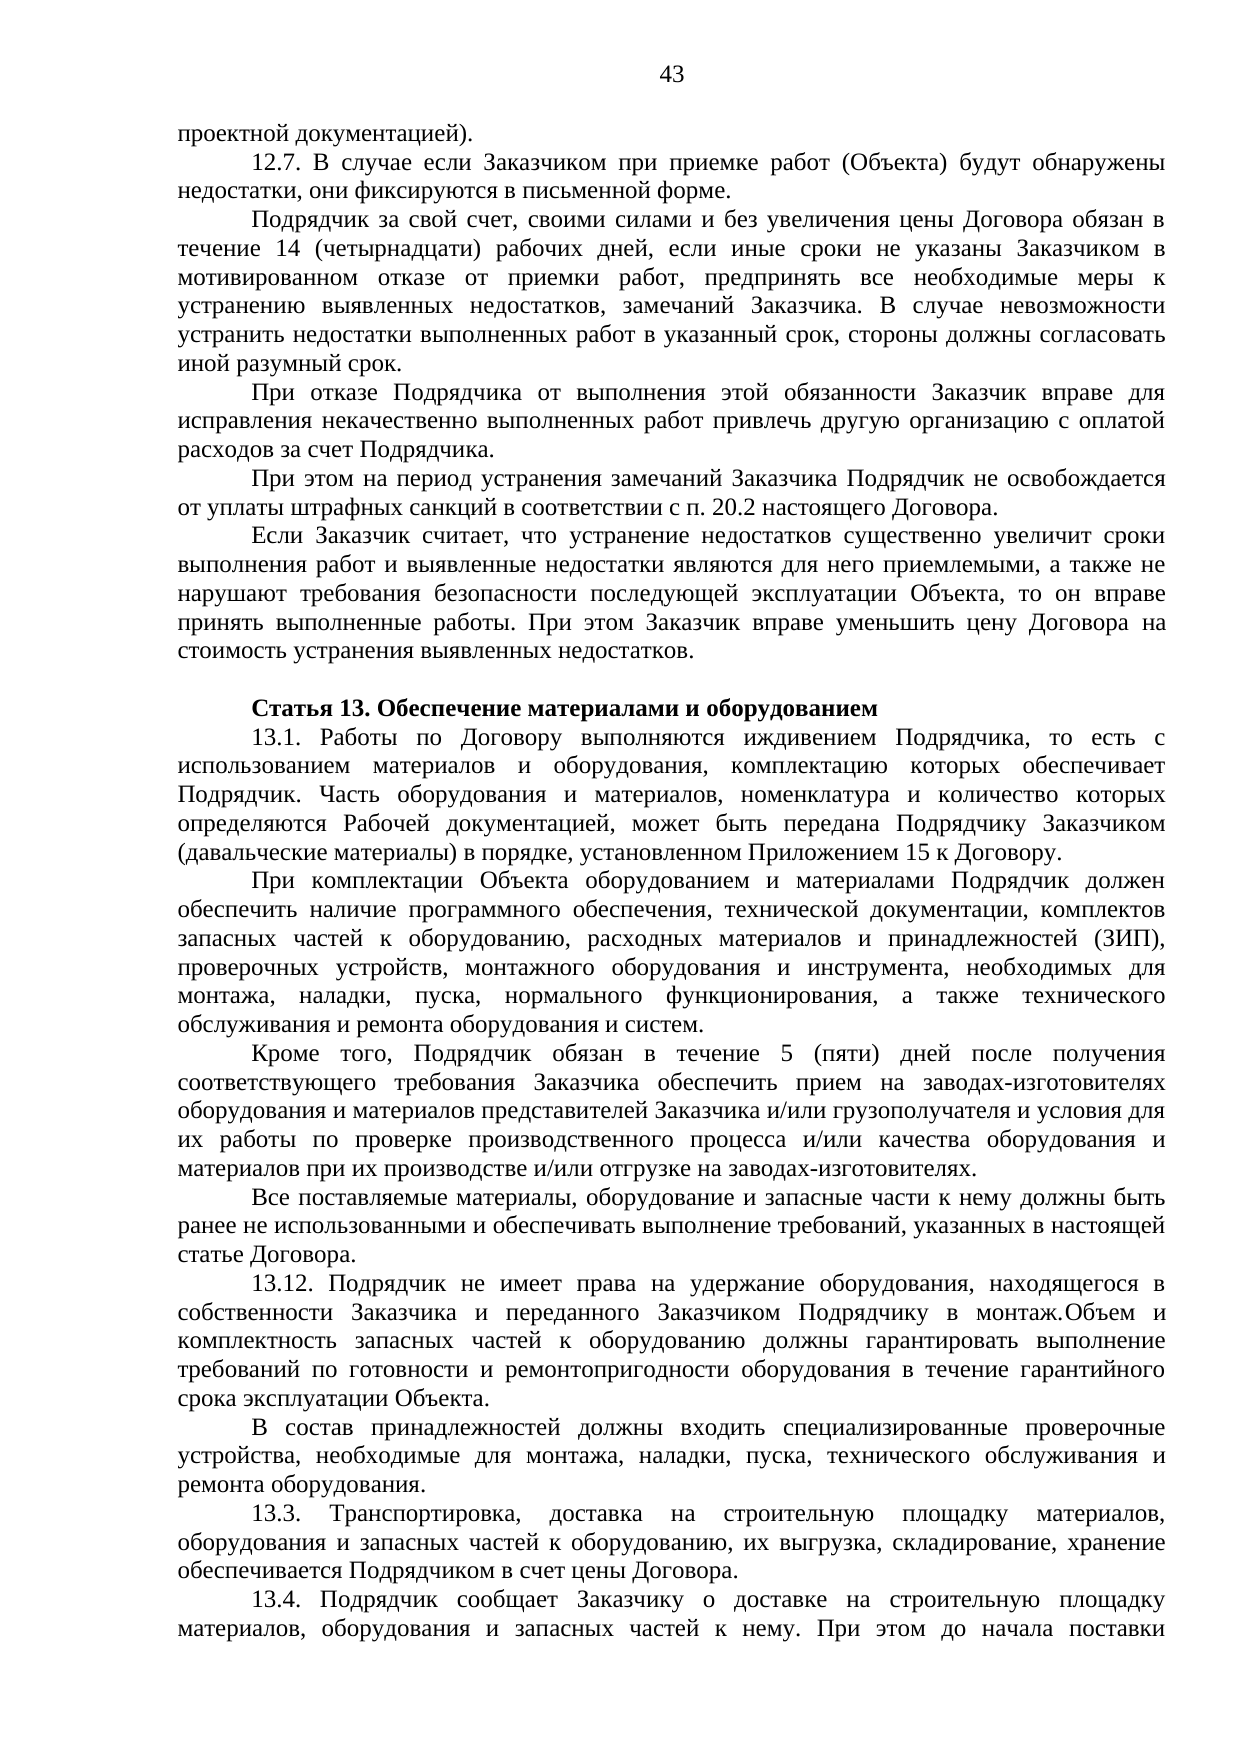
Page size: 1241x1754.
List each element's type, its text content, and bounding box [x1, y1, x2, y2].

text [177, 118, 1166, 147]
text Статья 13. Обеспечение материалами и оборудованием [177, 693, 1166, 722]
text В состав принадлежностей должны входить специализированные проверочные устройства, необходимые для монтажа, наладки, пуска, технического обслуживания и ремонта оборудования. [177, 1412, 1166, 1498]
text При комплектации Объекта оборудованием и материалами Подрядчик должен обеспечить наличие программного обеспечения, технической документации, комплектов запасных частей к оборудованию, расходных материалов и принадлежностей (ЗИП), проверочных устройств, монтажного оборудования и инструмента, необходимых для монтажа, наладки, пуска, нормального функционирования, а также технического обслуживания и ремонта оборудования и систем. [177, 866, 1166, 1038]
text Подрядчик за свой счет, своими силами и без увеличения цены Договора обязан в течение 14 (четырнадцати) рабочих дней, если иные сроки не указаны Заказчиком в мотивированном отказе от приемки работ, предпринять все необходимые меры к устранению выявленных недостатков, замечаний Заказчика. В случае невозможности устранить недостатки выполненных работ в указанный срок, стороны должны согласовать иной разумный срок. [177, 204, 1166, 377]
text 13.3. Транспортировка, доставка на строительную площадку материалов, оборудования и запасных частей к оборудованию, их выгрузка, складирование, хранение обеспечивается Подрядчиком в счет цены Договора. [177, 1498, 1166, 1584]
text Если Заказчик считает, что устранение недостатков существенно увеличит сроки выполнения работ и выявленные недостатки являются для него приемлемыми, а также не нарушают требования безопасности последующей эксплуатации Объекта, то он вправе принять выполненные работы. При этом Заказчик вправе уменьшить цену Договора на стоимость устранения выявленных недостатков. [177, 521, 1166, 664]
text При отказе Подрядчика от выполнения этой обязанности Заказчик вправе для исправления некачественно выполненных работ привлечь другую организацию с оплатой расходов за счет Подрядчика. [177, 377, 1166, 463]
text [177, 1584, 1166, 1642]
text 12.7. В случае если Заказчиком при приемке работ (Объекта) будут обнаружены недостатки, они фиксируются в письменной форме. [177, 147, 1166, 204]
text 13.12. Подрядчик не имеет права на удержание оборудования, находящегося в собственности Заказчика и переданного Заказчиком Подрядчику в монтаж.Объем и комплектность запасных частей к оборудованию должны гарантировать выполнение требований по готовности и ремонтопригодности оборудования в течение гарантийного срока эксплуатации Объекта. [177, 1268, 1166, 1412]
text Все поставляемые материалы, оборудование и запасные части к нему должны быть ранее не использованными и обеспечивать выполнение требований, указанных в настоящей статье Договора. [177, 1182, 1166, 1268]
text При этом на период устранения замечаний Заказчика Подрядчик не освобождается от уплаты штрафных санкций в соответствии с п. 20.2 настоящего Договора. [177, 463, 1166, 521]
text 13.1. Работы по Договору выполняются иждивением Подрядчика, то есть с использованием материалов и оборудования, комплектацию которых обеспечивает Подрядчик. Часть оборудования и материалов, номенклатура и количество которых определяются Рабочей документацией, может быть передана Подрядчику Заказчиком (давальческие материалы) в порядке, установленном Приложением 15 к Договору. [177, 722, 1166, 866]
text Кроме того, Подрядчик обязан в течение 5 (пяти) дней после получения соответствующего требования Заказчика обеспечить прием на заводах-изготовителях оборудования и материалов представителей Заказчика и/или грузополучателя и условия для их работы по проверке производственного процесса и/или качества оборудования и материалов при их производстве и/или отгрузке на заводах-изготовителях. [177, 1038, 1166, 1182]
